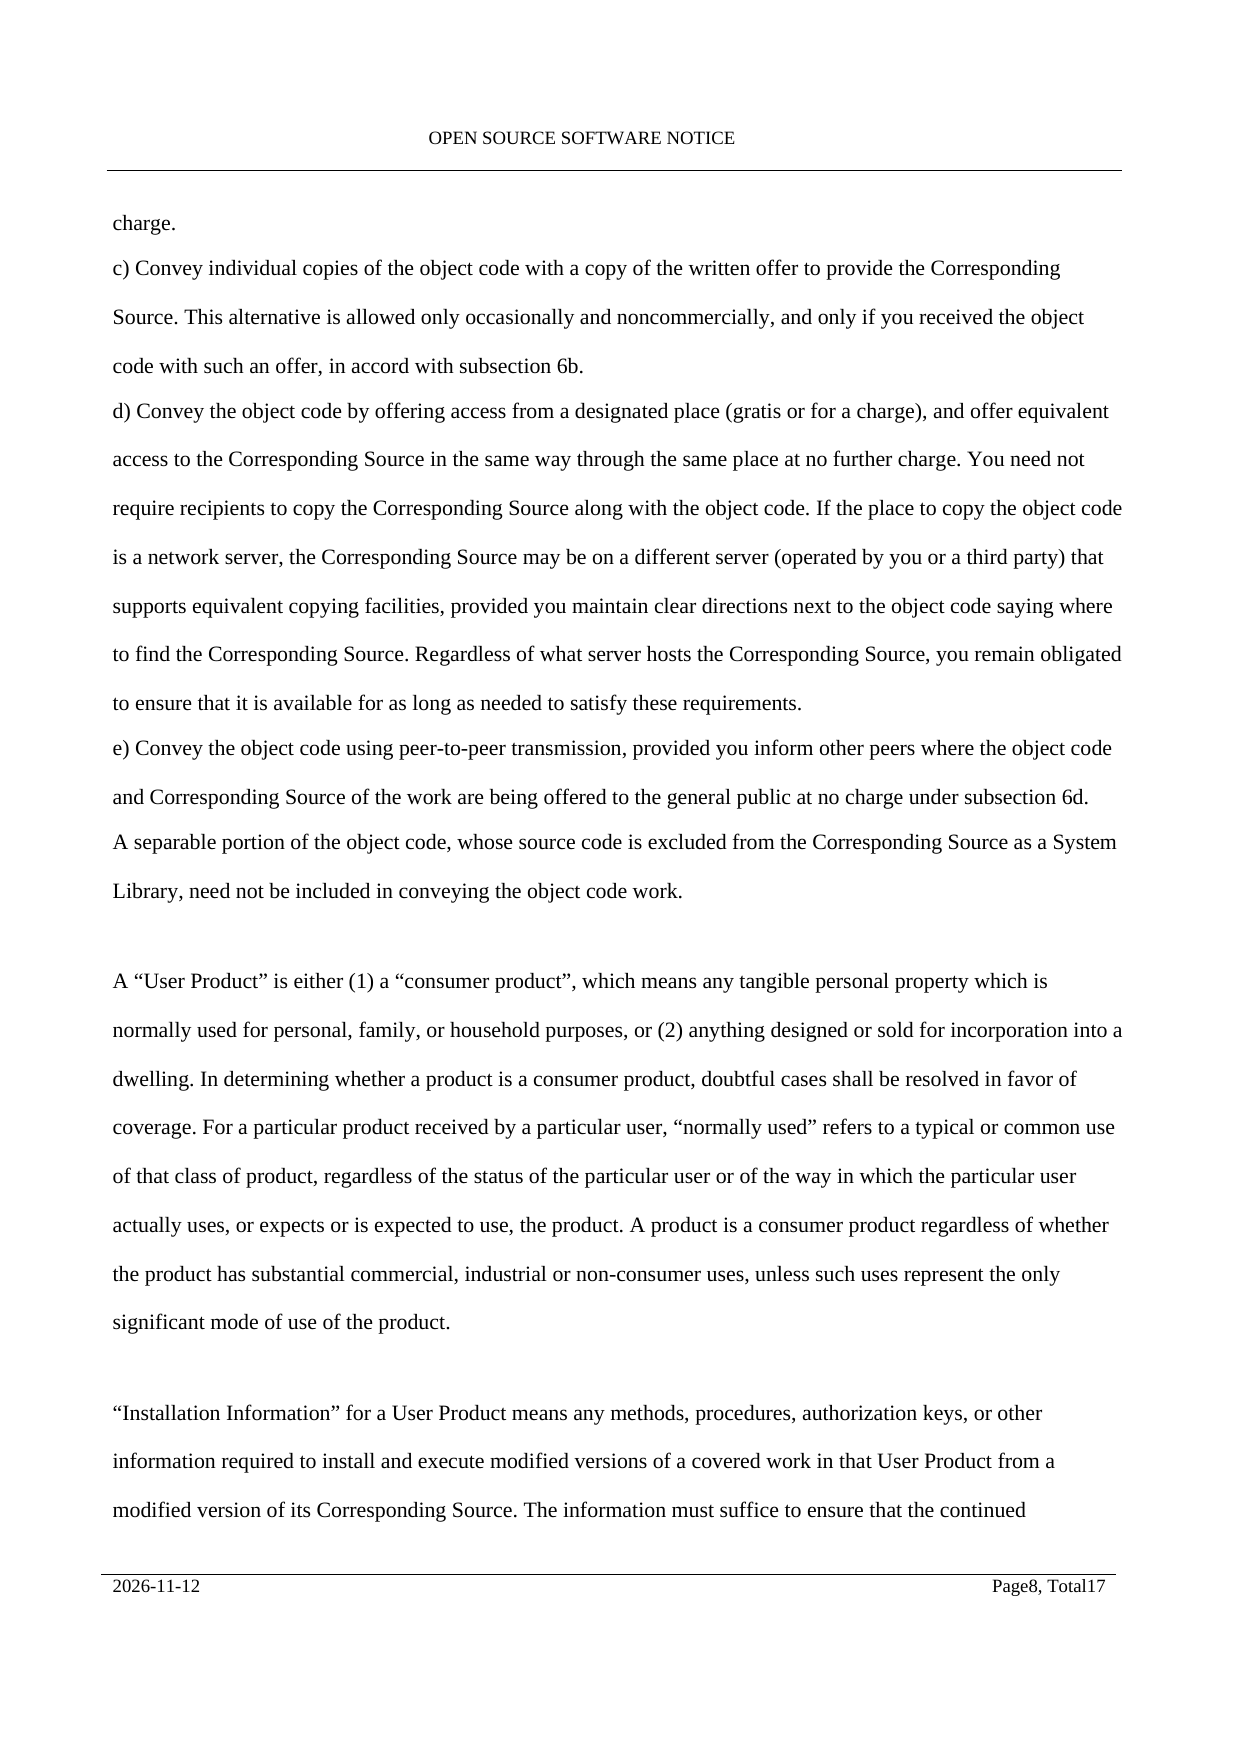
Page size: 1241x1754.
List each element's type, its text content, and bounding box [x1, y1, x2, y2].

text d) Convey the object code by offering access from a designated place (gratis or for a charge), and offer equivalent access to the Corresponding Source in the same way through the same place at no further charge. You need not require recipients to copy the Corresponding Source along with the object code. If the place to copy the object code is a network server, the Corresponding Source may be on a different server (operated by you or a third party) that supports equivalent copying facilities, provided you maintain clear directions next to the object code saying where to find the Corresponding Source. Regardless of what server hosts the Corresponding Source, you remain obligated to ensure that it is available for as long as needed to satisfy these requirements. [112, 394, 1128, 719]
text c) Convey individual copies of the object code with a copy of the written offer to provide the Corresponding Source. This alternative is allowed only occasionally and noncommercially, and only if you received the object code with such an offer, in accord with subsection 6b. [112, 251, 1128, 381]
text A “User Product” is either (1) a “consumer product”, which means any tangible personal property which is normally used for personal, family, or household purposes, or (2) anything designed or sold for incorporation into a dwelling. In determining whether a product is a consumer product, doubtful cases shall be resolved in favor of coverage. For a particular product received by a particular user, “normally used” refers to a typical or common use of that class of product, regardless of the status of the particular user or of the way in which the particular user actually uses, or expects or is expected to use, the product. A product is a consumer product regardless of whether the product has substantial commercial, industrial or non-consumer uses, unless such uses represent the only significant mode of use of the product. [112, 964, 1128, 1338]
text e) Convey the object code using peer-to-peer transmission, provided you inform other peers where the object code and Corresponding Source of the work are being offered to the general public at no charge under subsection 6d. [112, 732, 1128, 813]
text A separable portion of the object code, whose source code is excluded from the Corresponding Source as a System Library, need not be included in conveying the object code work. [112, 826, 1128, 907]
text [112, 206, 1128, 239]
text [112, 1396, 1128, 1526]
